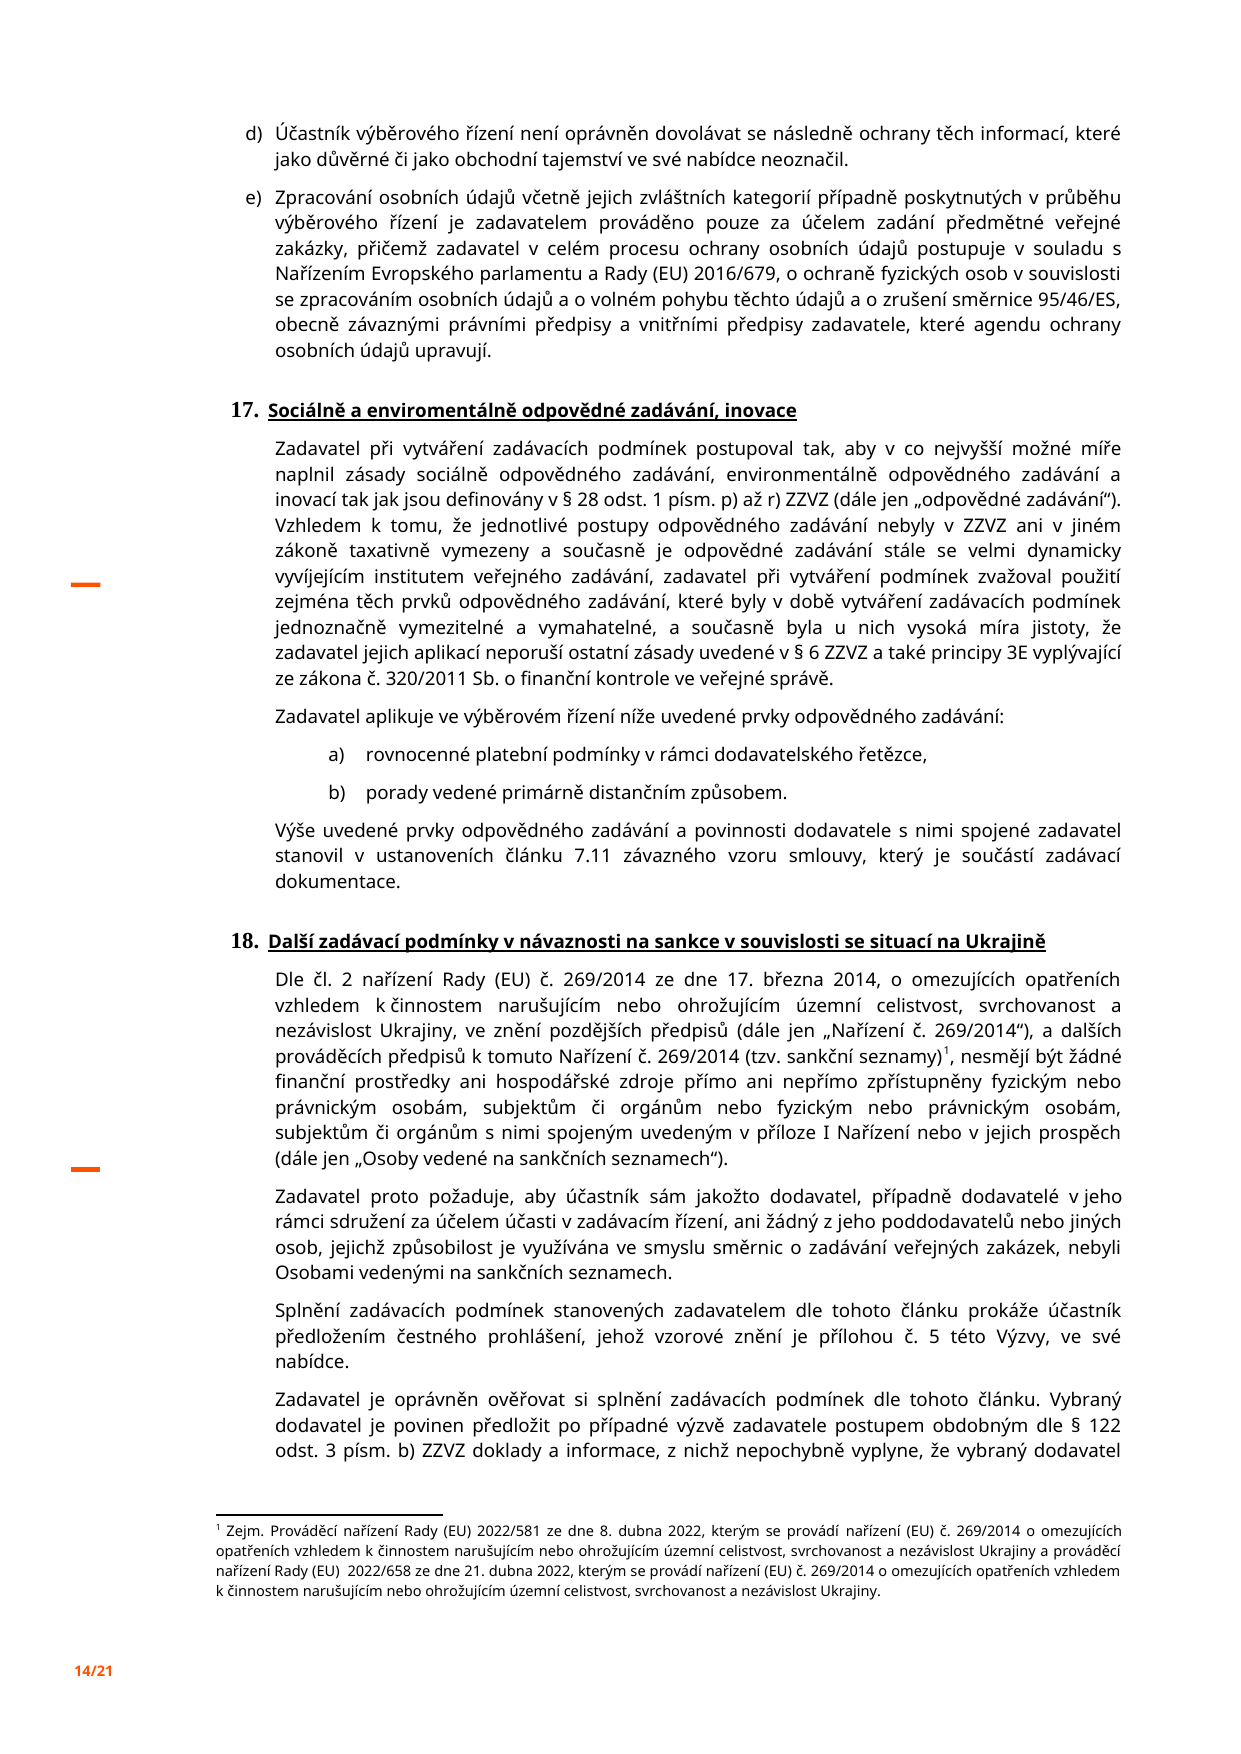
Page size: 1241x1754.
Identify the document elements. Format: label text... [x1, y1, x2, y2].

text Splnění zadávacích podmínek stanovených zadavatelem dle tohoto článku prokáže účastník předložením čestného prohlášení, jehož vzorové znění je přílohou č. 5 této Výzvy, ve své nabídce. [275, 1298, 1122, 1374]
list Účastník výběrového řízení není oprávněn dovolávat se následně ochrany těch informací, které jako důvěrné či jako obchodní tajemství ve své nabídce neoznačil. [245, 121, 1122, 172]
list rovnocenné platební podmínky v rámci dodavatelského řetězce, [328, 741, 1122, 767]
list Sociálně a enviromentálně odpovědné zadávání, inovace [230, 396, 1122, 423]
text Dle čl. 2 nařízení Rady (EU) č. 269/2014 ze dne 17. března 2014, o omezujících opatřeních vzhledem k činnostem narušujícím nebo ohrožujícím územní celistvost, svrchovanost a nezávislost Ukrajiny, ve znění pozdějších předpisů (dále jen „Nařízení č. 269/2014“), a dalších prováděcích předpisů k tomuto Nařízení č. 269/2014 (tzv. sankční seznamy), nesmějí být žádné finanční prostředky ani hospodářské zdroje přímo ani nepřímo zpřístupněny fyzickým nebo právnickým osobám, subjektům či orgánům nebo fyzickým nebo právnickým osobám, subjektům či orgánům s nimi spojeným uvedeným v příloze I Nařízení nebo v jejich prospěch (dále jen „Osoby vedené na sankčních seznamech“). [275, 966, 1122, 1171]
text Zadavatel při vytváření zadávacích podmínek postupoval tak, aby v co nejvyšší možné míře naplnil zásady sociálně odpovědného zadávání, environmentálně odpovědného zadávání a inovací tak jak jsou definovány v § 28 odst. 1 písm. p) až r) ZZVZ (dále jen „odpovědné zadávání“). Vzhledem k tomu, že jednotlivé postupy odpovědného zadávání nebyly v ZZVZ ani v jiném zákoně taxativně vymezeny a současně je odpovědné zadávání stále se velmi dynamicky vyvíjejícím institutem veřejného zadávání, zadavatel při vytváření podmínek zvažoval použití zejména těch prvků odpovědného zadávání, které byly v době vytváření zadávacích podmínek jednoznačně vymezitelné a vymahatelné, a současně byla u nich vysoká míra jistoty, že zadavatel jejich aplikací neporuší ostatní zásady uvedené v § 6 ZZVZ a také principy 3E vyplývající ze zákona č. 320/2011 Sb. o finanční kontrole ve veřejné správě. [275, 435, 1122, 691]
list porady vedené primárně distančním způsobem. [328, 779, 1122, 805]
list Další zadávací podmínky v návaznosti na sankce v souvislosti se situací na Ukrajině [230, 927, 1122, 954]
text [275, 1387, 1122, 1463]
text Výše uvedené prvky odpovědného zadávání a povinnosti dodavatele s nimi spojené zadavatel stanovil v ustanoveních článku 7.11 závazného vzoru smlouvy, který je součástí zadávací dokumentace. [275, 817, 1122, 894]
list Zpracování osobních údajů včetně jejich zvláštních kategorií případně poskytnutých v průběhu výběrového řízení je zadavatelem prováděno pouze za účelem zadání předmětné veřejné zakázky, přičemž zadavatel v celém procesu ochrany osobních údajů postupuje v souladu s Nařízením Evropského parlamentu a Rady (EU) 2016/679, o ochraně fyzických osob v souvislosti se zpracováním osobních údajů a o volném pohybu těchto údajů a o zrušení směrnice 95/46/ES, obecně závaznými právními předpisy a vnitřními předpisy zadavatele, které agendu ochrany osobních údajů upravují. [245, 184, 1122, 363]
text Zadavatel proto požaduje, aby účastník sám jakožto dodavatel, případně dodavatelé v jeho rámci sdružení za účelem účasti v zadávacím řízení, ani žádný z jeho poddodavatelů nebo jiných osob, jejichž způsobilost je využívána ve smyslu směrnic o zadávání veřejných zakázek, nebyli Osobami vedenými na sankčních seznamech. [275, 1183, 1122, 1285]
text Zadavatel aplikuje ve výběrovém řízení níže uvedené prvky odpovědného zadávání: [275, 703, 1122, 729]
